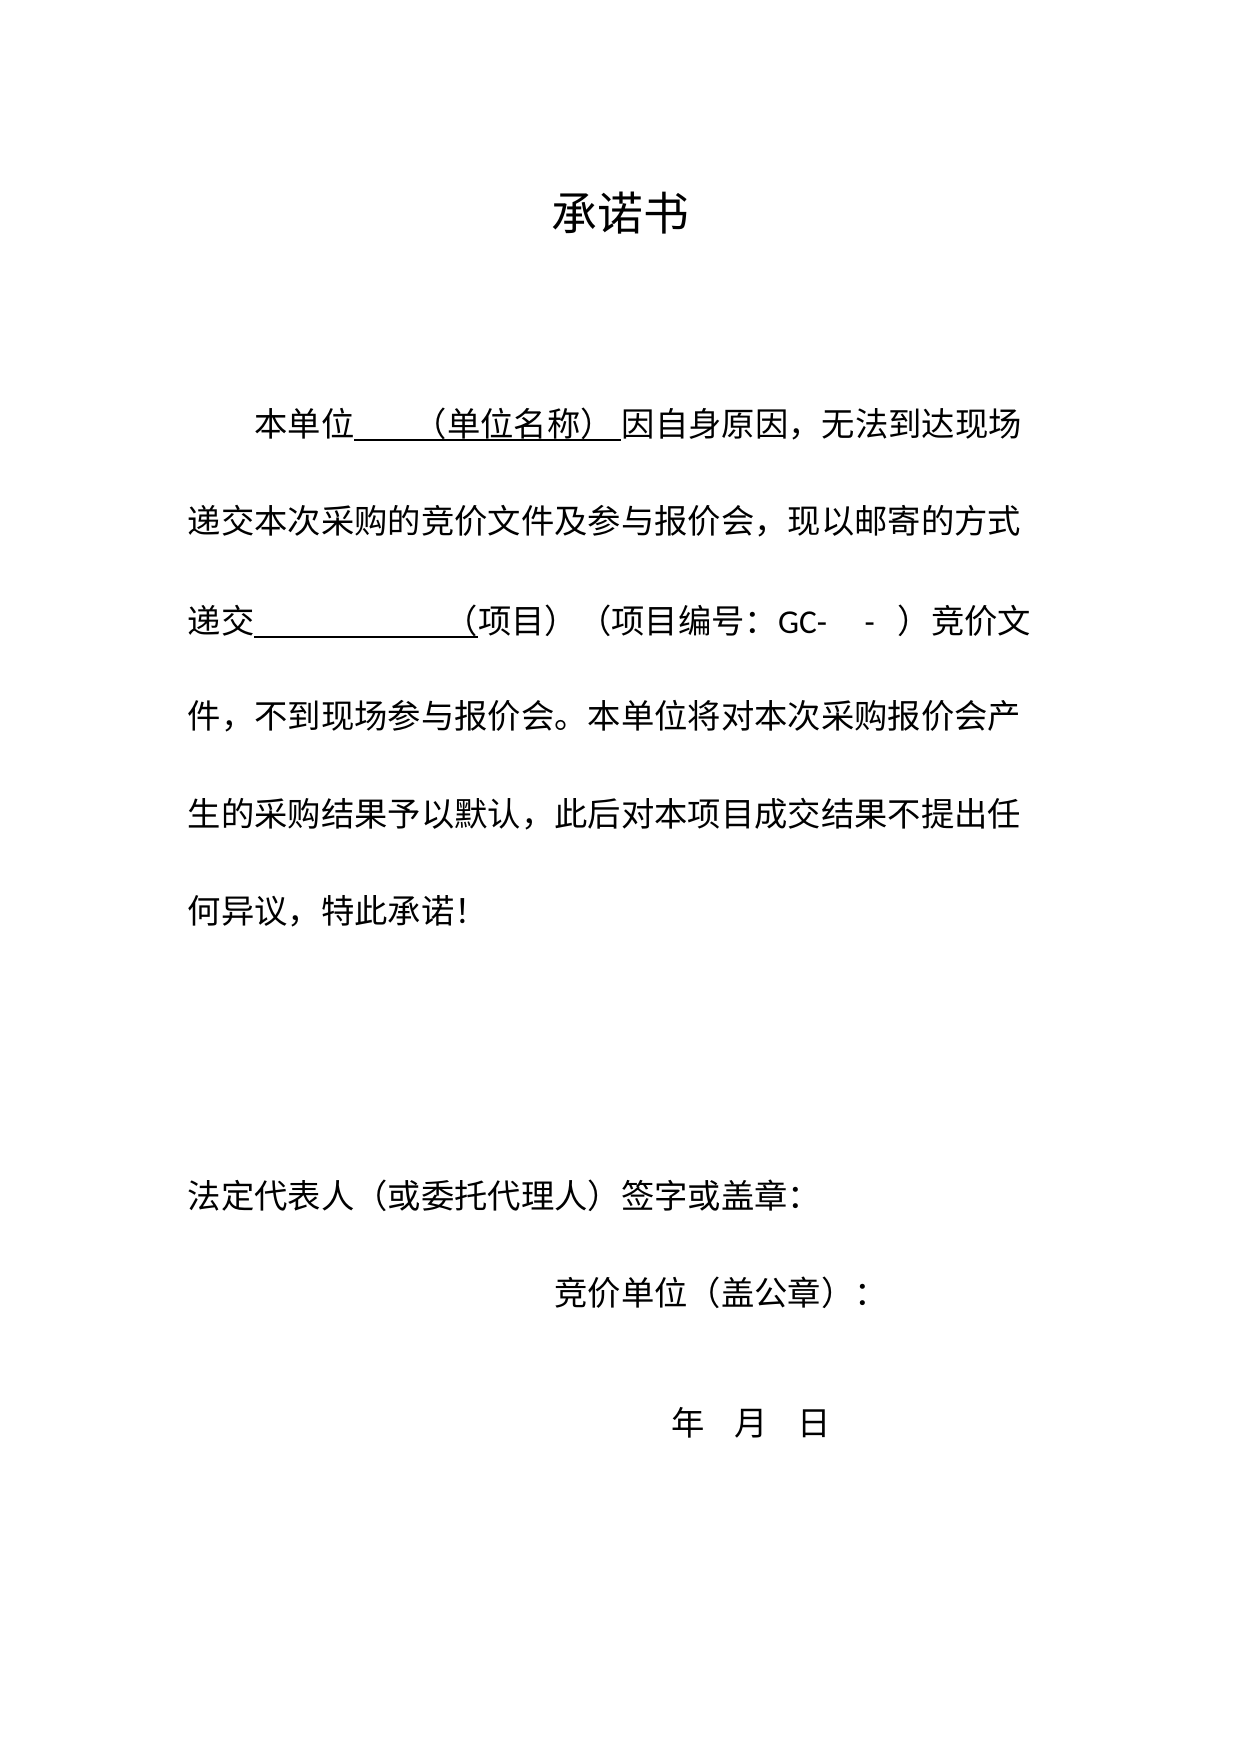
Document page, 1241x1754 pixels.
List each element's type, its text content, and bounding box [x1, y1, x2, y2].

text 竞价单位（盖公章）： [187, 1258, 1053, 1323]
text 法定代表人（或委托代理人）签字或盖章： [187, 1161, 1053, 1226]
text 承诺书 [187, 162, 1053, 259]
text 本单位 （单位名称） 因自身原因，无法到达现场递交本次采购的竞价文件及参与报价会，现以邮寄的方式递交 （项目）（项目编号：GC- - ）竞价文件，不到现场参与报价会。本单位将对本次采购报价会产生的采购结果予以默认，此后对本项目成交结果不提出任何异议，特此承诺！ [187, 389, 1053, 942]
text 年 月 日 [187, 1388, 1053, 1453]
